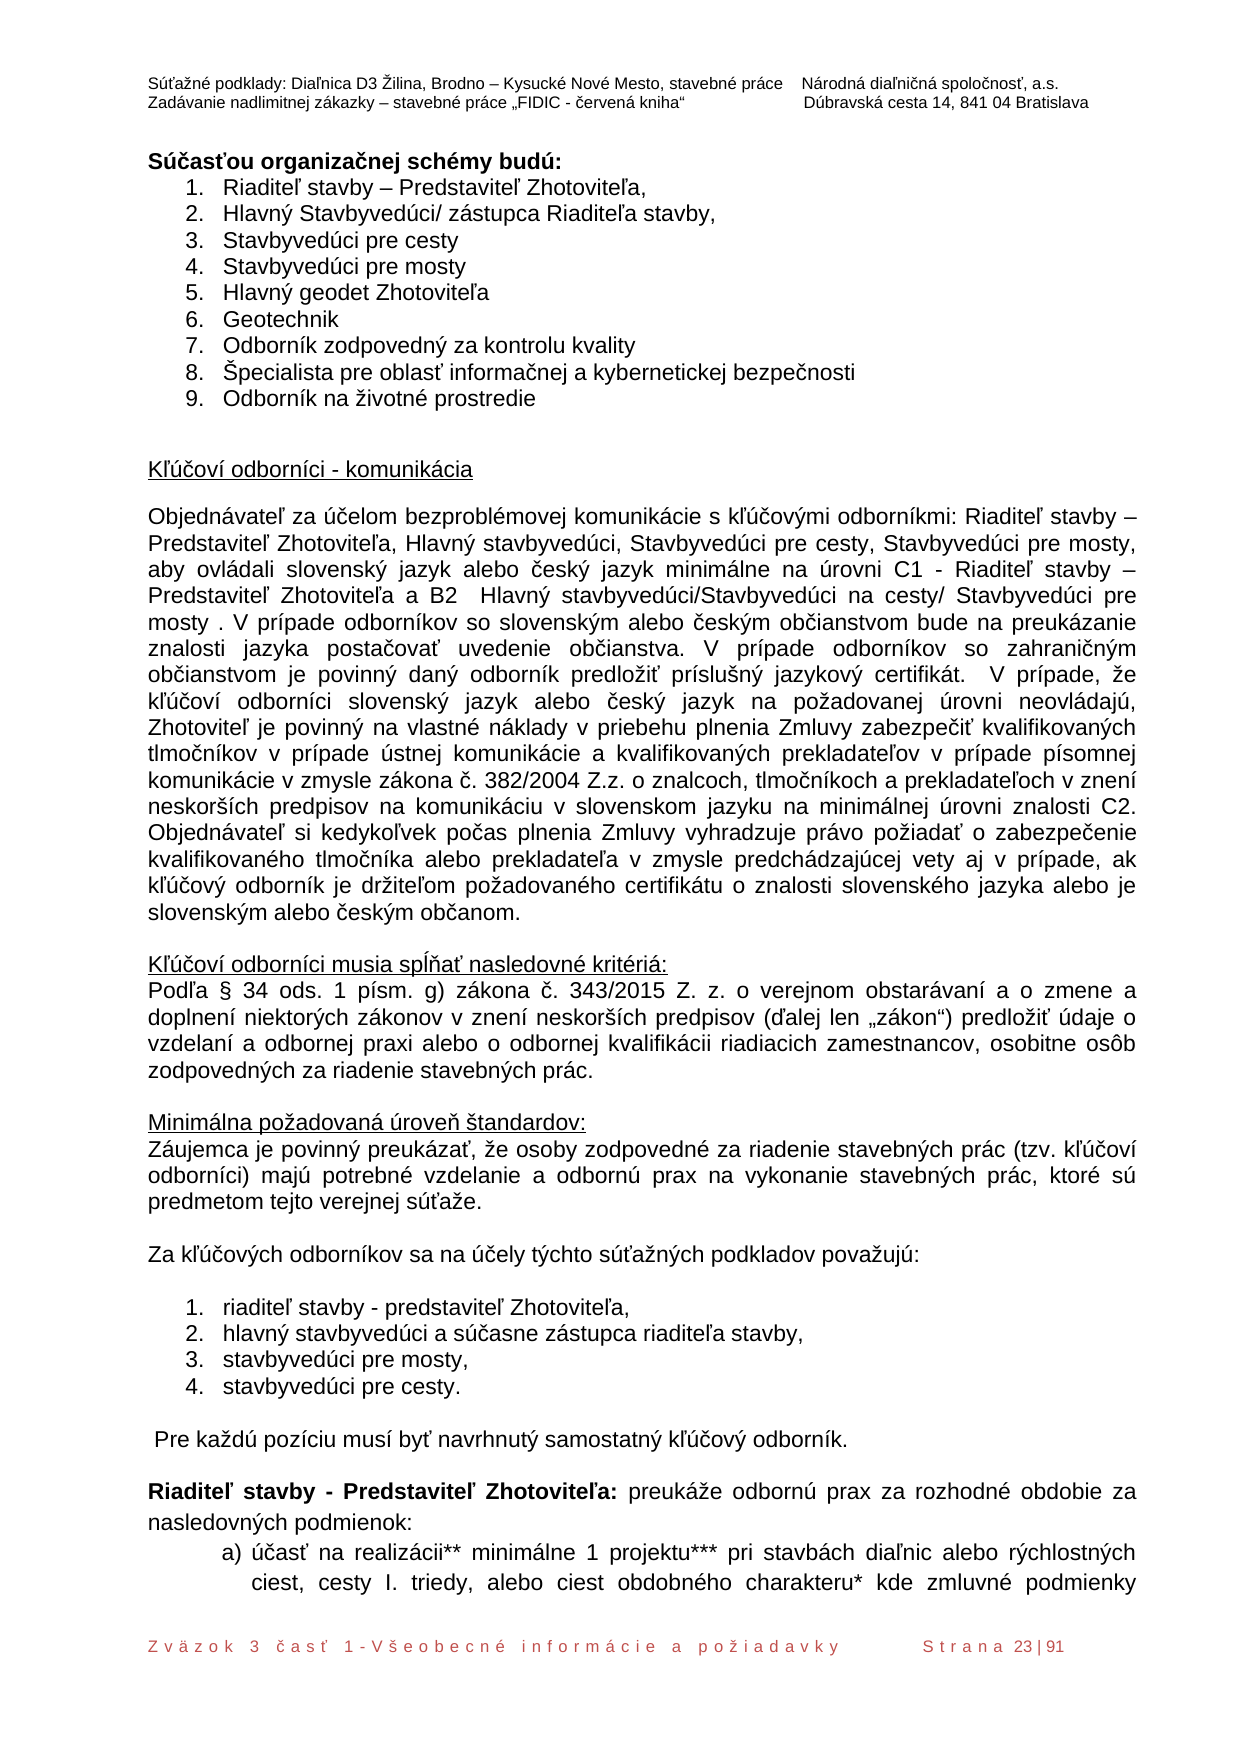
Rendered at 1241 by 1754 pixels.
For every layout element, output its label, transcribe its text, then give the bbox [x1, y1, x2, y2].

list hlavný stavbyvedúci a súčasne zástupca riaditeľa stavby, [185, 1320, 1137, 1346]
list Hlavný geodet Zhotoviteľa [185, 279, 1137, 306]
text Kľúčoví odborníci musia spĺňať nasledovné kritériá: [148, 951, 1137, 977]
text Riaditeľ stavby - Predstaviteľ Zhotoviteľa: preukáže odbornú prax za rozhodné obdobie za nasledovných podmienok: [148, 1478, 1137, 1535]
text Za kľúčových odborníkov sa na účely týchto súťažných podkladov považujú: [148, 1241, 1137, 1267]
list Odborník zodpovedný za kontrolu kvality [185, 332, 1137, 358]
text Pre každú pozíciu musí byť navrhnutý samostatný kľúčový odborník. [148, 1426, 1137, 1452]
text Kľúčoví odborníci - komunikácia [148, 456, 1137, 482]
list Špecialista pre oblasť informačnej a kybernetickej bezpečnosti [185, 358, 1137, 385]
list stavbyvedúci pre mosty, [185, 1346, 1137, 1373]
list Stavbyvedúci pre mosty [185, 253, 1137, 279]
list Riaditeľ stavby – Predstaviteľ Zhotoviteľa, [185, 174, 1137, 200]
text Podľa § 34 ods. 1 písm. g) zákona č. 343/2015 Z. z. o verejnom obstarávaní a o zmene a doplnení niektorých zákonov v znení neskorších predpisov (ďalej len „zákon“) predložiť údaje o vzdelaní a odbornej praxi alebo o odbornej kvalifikácii riadiacich zamestnancov, osobitne osôb zodpovedných za riadenie stavebných prác. [148, 977, 1137, 1083]
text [221, 1539, 1137, 1595]
list Hlavný Stavbyvedúci/ zástupca Riaditeľa stavby, [185, 200, 1137, 227]
text Záujemca je povinný preukázať, že osoby zodpovedné za riadenie stavebných prác (tzv. kľúčoví odborníci) majú potrebné vzdelanie a odbornú prax na vykonanie stavebných prác, ktoré sú predmetom tejto verejnej súťaže. [148, 1136, 1137, 1215]
list Stavbyvedúci pre cesty [185, 227, 1137, 253]
list Odborník na životné prostredie [185, 385, 1137, 411]
text Objednávateľ za účelom bezproblémovej komunikácie s kľúčovými odborníkmi: Riaditeľ stavby – Predstaviteľ Zhotoviteľa, Hlavný stavbyvedúci, Stavbyvedúci pre cesty, Stavbyvedúci pre mosty, aby ovládali slovenský jazyk alebo český jazyk minimálne na úrovni C1 - Riaditeľ stavby – Predstaviteľ Zhotoviteľa a B2 Hlavný stavbyvedúci/Stavbyvedúci na cesty/ Stavbyvedúci pre mosty . V prípade odborníkov so slovenským alebo českým občianstvom bude na preukázanie znalosti jazyka postačovať uvedenie občianstva. V prípade odborníkov so zahraničným občianstvom je povinný daný odborník predložiť príslušný jazykový certifikát. V prípade, že kľúčoví odborníci slovenský jazyk alebo český jazyk na požadovanej úrovni neovládajú, Zhotoviteľ je povinný na vlastné náklady v priebehu plnenia Zmluvy zabezpečiť kvalifikovaných tlmočníkov v prípade ústnej komunikácie a kvalifikovaných prekladateľov v prípade písomnej komunikácie v zmysle zákona č. 382/2004 Z.z. o znalcoch, tlmočníkoch a prekladateľoch v znení neskorších predpisov na komunikáciu v slovenskom jazyku na minimálnej úrovni znalosti C2. Objednávateľ si kedykoľvek počas plnenia Zmluvy vyhradzuje právo požiadať o zabezpečenie kvalifikovaného tlmočníka alebo prekladateľa v zmysle predchádzajúcej vety aj v prípade, ak kľúčový odborník je držiteľom požadovaného certifikátu o znalosti slovenského jazyka alebo je slovenským alebo českým občanom. [148, 503, 1137, 925]
list riaditeľ stavby - predstaviteľ Zhotoviteľa, [185, 1294, 1137, 1320]
text Súčasťou organizačnej schémy budú: [148, 148, 1137, 174]
list Geotechnik [185, 306, 1137, 332]
list stavbyvedúci pre cesty. [185, 1373, 1137, 1399]
text Minimálna požadovaná úroveň štandardov: [148, 1109, 1137, 1136]
